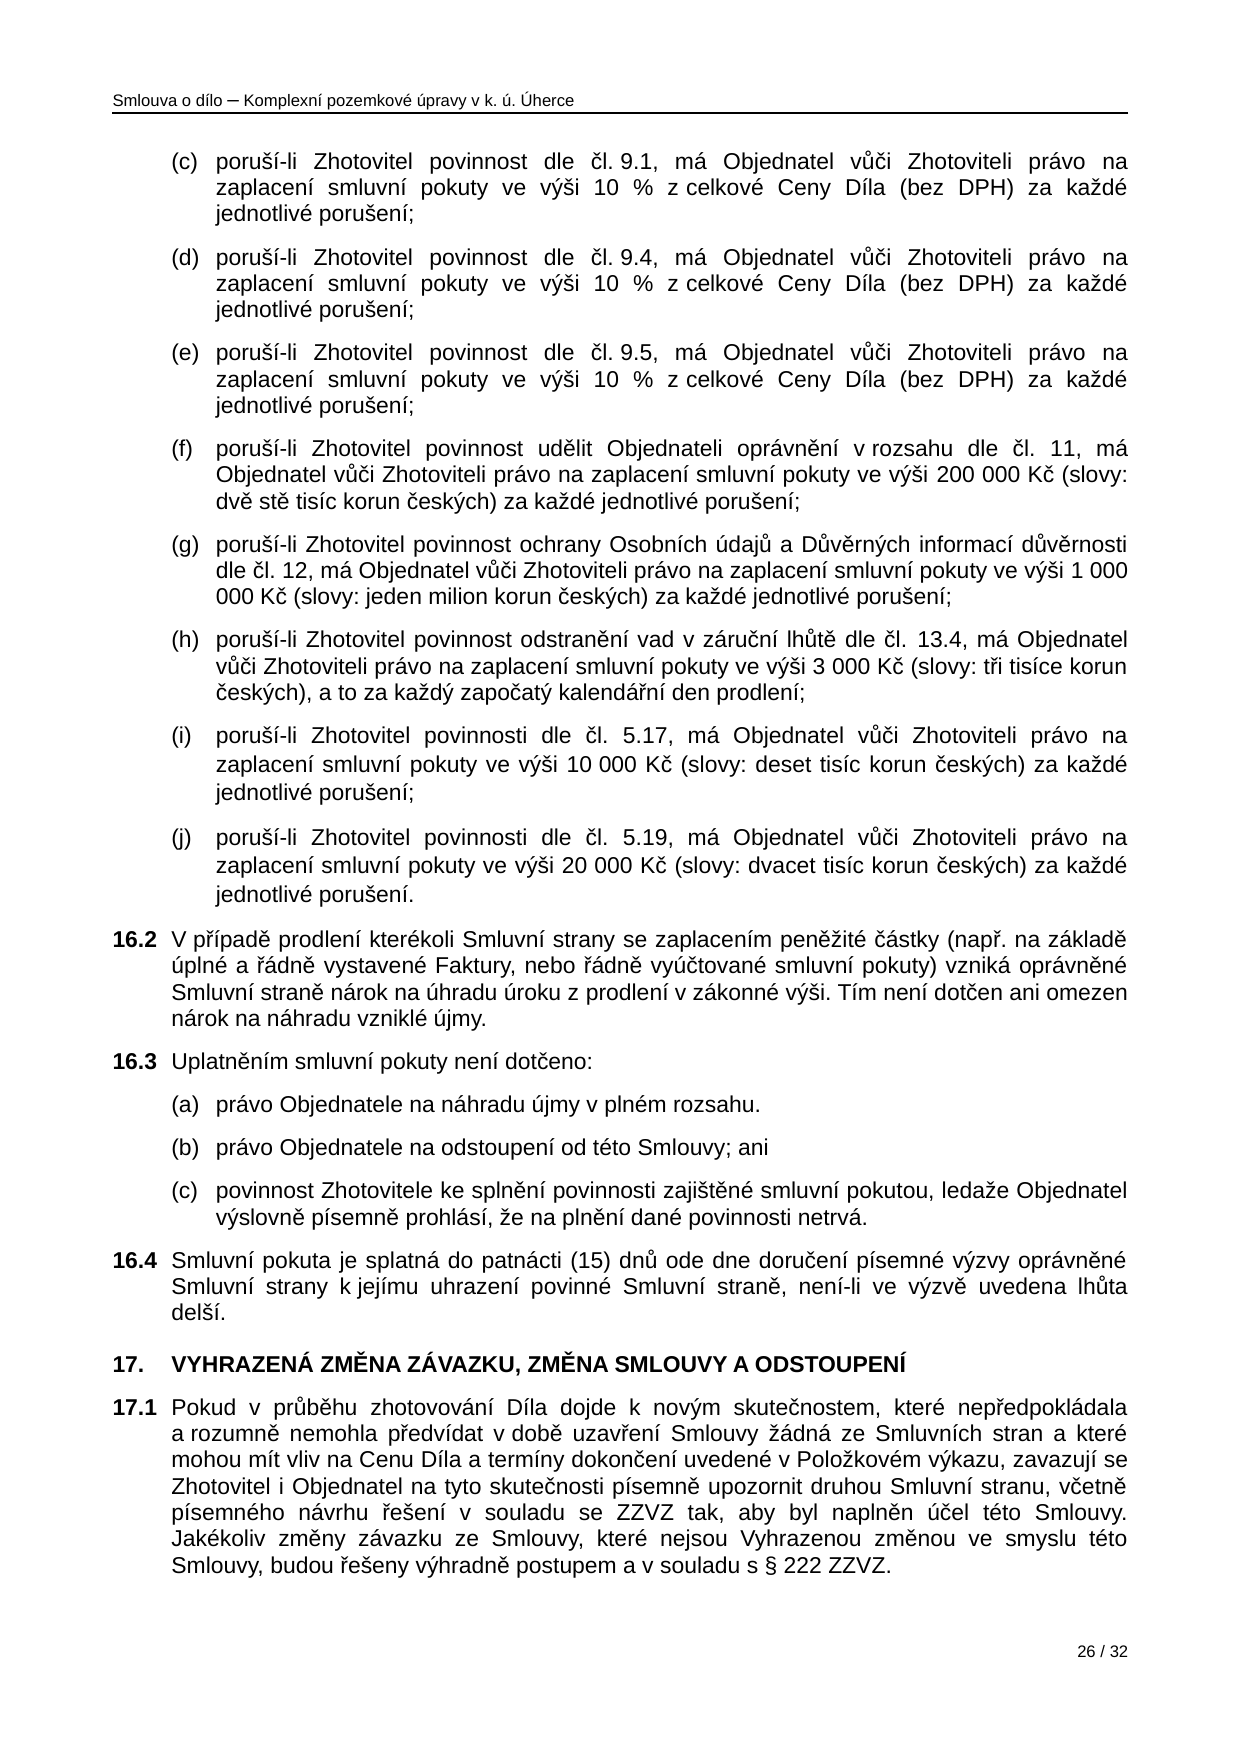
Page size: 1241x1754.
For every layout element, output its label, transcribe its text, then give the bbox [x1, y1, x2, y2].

text Smluvní pokuta je splatná do patnácti (15) dnů ode dne doručení písemné výzvy oprávněné Smluvní strany k jejímu uhrazení povinné Smluvní straně, není-li ve výzvě uvedena lhůta delší. [112, 1247, 1128, 1326]
text Uplatněním smluvní pokuty není dotčeno: [112, 1048, 1128, 1074]
text Pokud v průběhu zhotovování Díla dojde k novým skutečnostem, které nepředpokládala a rozumně nemohla předvídat v době uzavření Smlouvy žádná ze Smluvních stran a které mohou mít vliv na Cenu Díla a termíny dokončení uvedené v Položkovém výkazu, zavazují se Zhotovitel i Objednatel na tyto skutečnosti písemně upozornit druhou Smluvní stranu, včetně písemného návrhu řešení v souladu se ZZVZ tak, aby byl naplněn účel této Smlouvy. Jakékoliv změny závazku ze Smlouvy, které nejsou Vyhrazenou změnou ve smyslu této Smlouvy, budou řešeny výhradně postupem a v souladu s § 222 ZZVZ. [112, 1394, 1128, 1578]
text poruší-li Zhotovitel povinnost odstranění vad v záruční lhůtě dle čl. 13.4, má Objednatel vůči Zhotoviteli právo na zaplacení smluvní pokuty ve výši 3 000 Kč (slovy: tři tisíce korun českých), a to za každý započatý kalendářní den prodlení; [171, 626, 1128, 705]
list právo Objednatele na odstoupení od této Smlouvy; ani [171, 1134, 1128, 1161]
list poruší-li Zhotovitel povinnost dle čl. 9.5, má Objednatel vůči Zhotoviteli právo na zaplacení smluvní pokuty ve výši 10 % z celkové Ceny Díla (bez DPH) za každé jednotlivé porušení; [171, 339, 1128, 418]
text poruší-li Zhotovitel povinnost ochrany Osobních údajů a Důvěrných informací důvěrnosti dle čl. 12, má Objednatel vůči Zhotoviteli právo na zaplacení smluvní pokuty ve výši 1 000 000 Kč (slovy: jeden milion korun českých) za každé jednotlivé porušení; [171, 531, 1128, 610]
text poruší-li Zhotovitel povinnosti dle čl. 5.17, má Objednatel vůči Zhotoviteli právo na zaplacení smluvní pokuty ve výši 10 000 Kč (slovy: deset tisíc korun českých) za každé jednotlivé porušení; [171, 722, 1128, 805]
list poruší-li Zhotovitel povinnost dle čl. 9.4, má Objednatel vůči Zhotoviteli právo na zaplacení smluvní pokuty ve výši 10 % z celkové Ceny Díla (bez DPH) za každé jednotlivé porušení; [171, 243, 1128, 322]
text Vyhrazená změna závazku, změna smlouvy a odstoupení [112, 1351, 1128, 1377]
list povinnost Zhotovitele ke splnění povinnosti zajištěné smluvní pokutou, ledaže Objednatel výslovně písemně prohlásí, že na plnění dané povinnosti netrvá. [171, 1177, 1128, 1230]
text V případě prodlení kterékoli Smluvní strany se zaplacením peněžité částky (např. na základě úplné a řádně vystavené Faktury, nebo řádně vyúčtované smluvní pokuty) vzniká oprávněné Smluvní straně nárok na úhradu úroku z prodlení v zákonné výši. Tím není dotčen ani omezen nárok na náhradu vzniklé újmy. [112, 926, 1128, 1031]
text poruší-li Zhotovitel povinnost udělit Objednateli oprávnění v rozsahu dle čl. 11, má Objednatel vůči Zhotoviteli právo na zaplacení smluvní pokuty ve výši 200 000 Kč (slovy: dvě stě tisíc korun českých) za každé jednotlivé porušení; [171, 435, 1128, 514]
list právo Objednatele na náhradu újmy v plném rozsahu. [171, 1091, 1128, 1117]
text poruší-li Zhotovitel povinnosti dle čl. 5.19, má Objednatel vůči Zhotoviteli právo na zaplacení smluvní pokuty ve výši 20 000 Kč (slovy: dvacet tisíc korun českých) za každé jednotlivé porušení. [171, 824, 1128, 907]
list poruší-li Zhotovitel povinnost dle čl. 9.1, má Objednatel vůči Zhotoviteli právo na zaplacení smluvní pokuty ve výši 10 % z celkové Ceny Díla (bez DPH) za každé jednotlivé porušení; [171, 148, 1128, 227]
